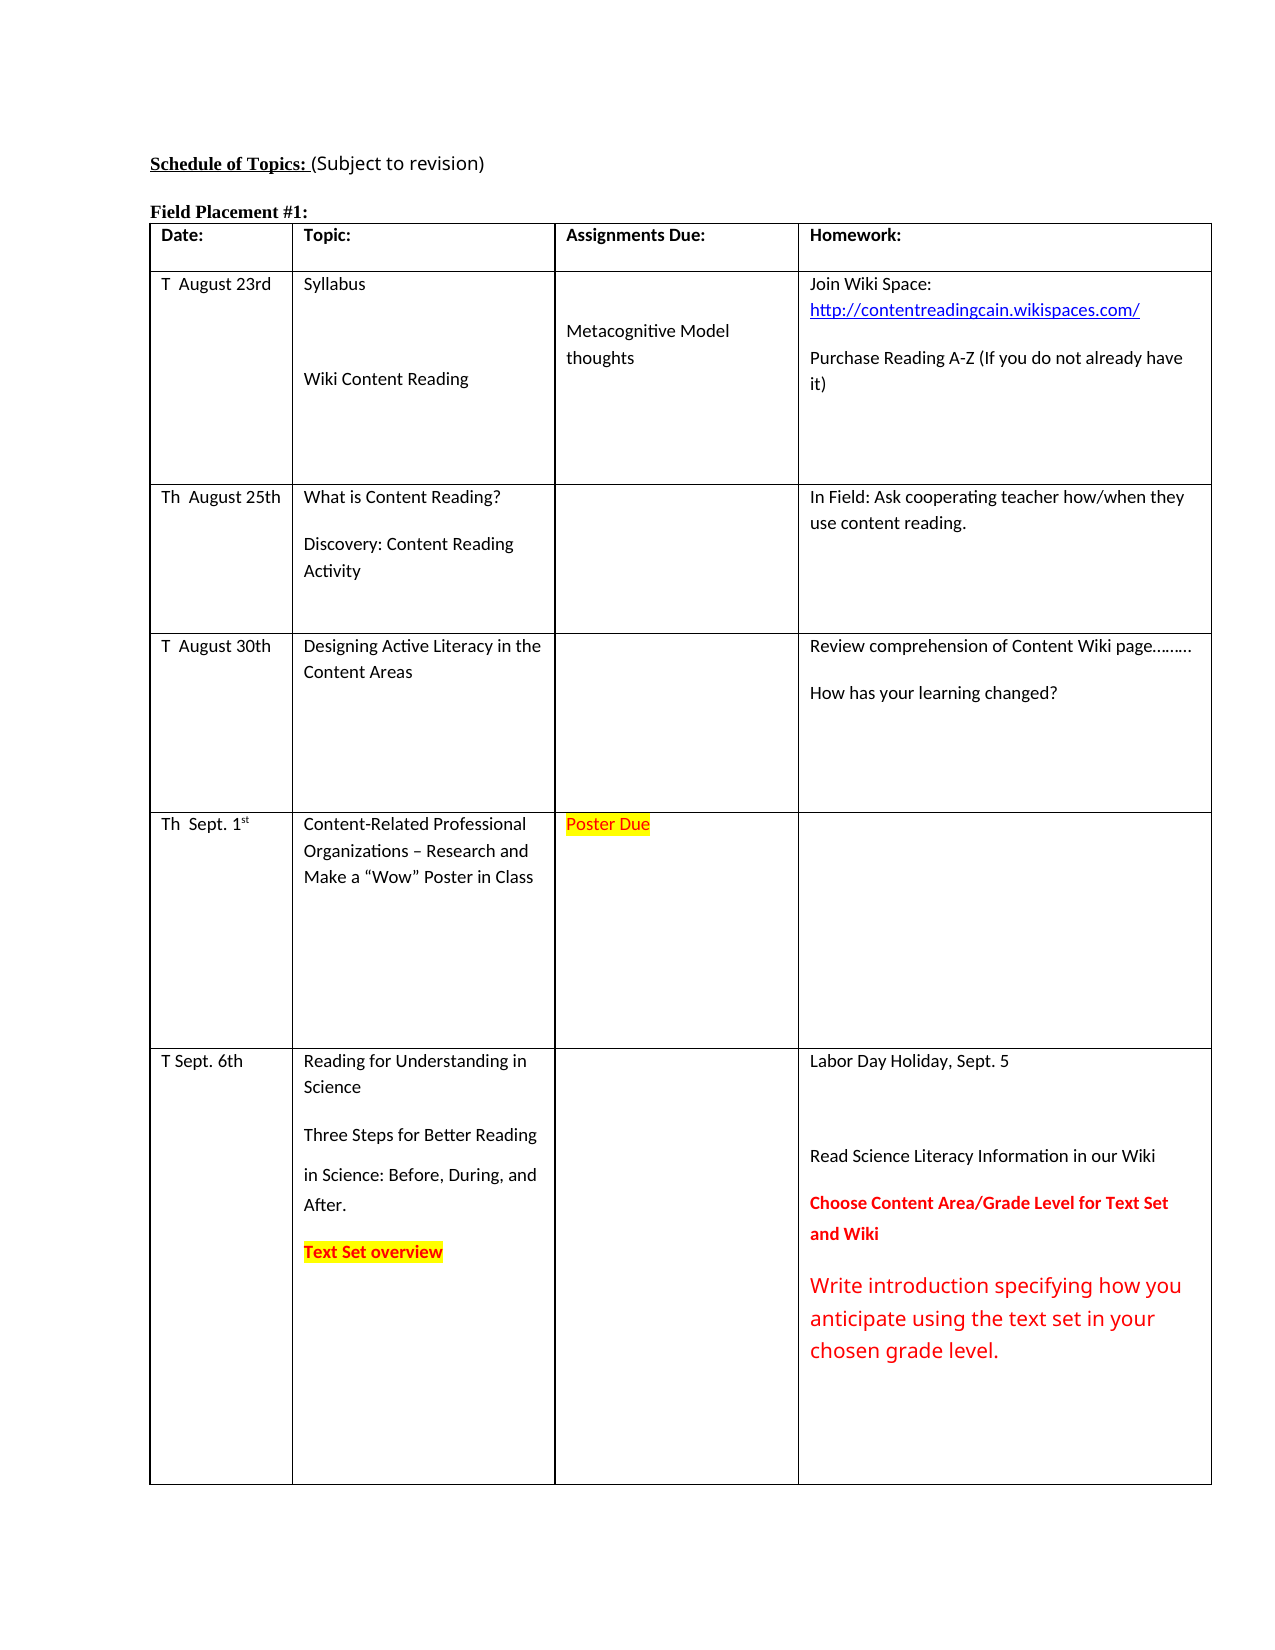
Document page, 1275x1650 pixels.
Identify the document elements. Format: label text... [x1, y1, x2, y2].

table_cell [799, 813, 1211, 1048]
text Field Placement #1: [150, 201, 1125, 223]
table_header Date: [151, 224, 292, 271]
table_cell Content-Related Professional Organizations – Research and Make a “Wow” Poster in Class [293, 813, 554, 1048]
table_cell [556, 485, 798, 633]
table_cell T Sept. 6th [151, 1049, 292, 1484]
table_header Assignments Due: [556, 224, 798, 271]
table_cell [556, 634, 798, 812]
table_cell T August 30th [151, 634, 292, 812]
table_cell What is Content Reading? Discovery: Content Reading Activity [293, 485, 554, 633]
table_cell In Field: Ask cooperating teacher how/when they use content reading. [799, 485, 1211, 633]
table_cell Review comprehension of Content Wiki page……… How has your learning changed? [799, 634, 1211, 812]
table_header Topic: [293, 224, 554, 271]
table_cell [799, 1049, 1211, 1484]
table_header Homework: [799, 224, 1211, 271]
table_cell Syllabus Wiki Content Reading [293, 272, 554, 484]
table_cell Metacognitive Model thoughts [556, 272, 798, 484]
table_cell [293, 1049, 554, 1484]
table_cell Poster Due [556, 813, 798, 1048]
table_cell [556, 1049, 798, 1484]
table_cell Th Sept. 1st [151, 813, 292, 1048]
table_cell Join Wiki Space: http://contentreadingcain.wikispaces.com/ Purchase Reading A-Z (If you do not already have it) [799, 272, 1211, 484]
table_cell Designing Active Literacy in the Content Areas [293, 634, 554, 812]
table_cell Th August 25th [151, 485, 292, 633]
table_cell T August 23rd [151, 272, 292, 484]
text Schedule of Topics: (Subject to revision) [150, 150, 1125, 176]
